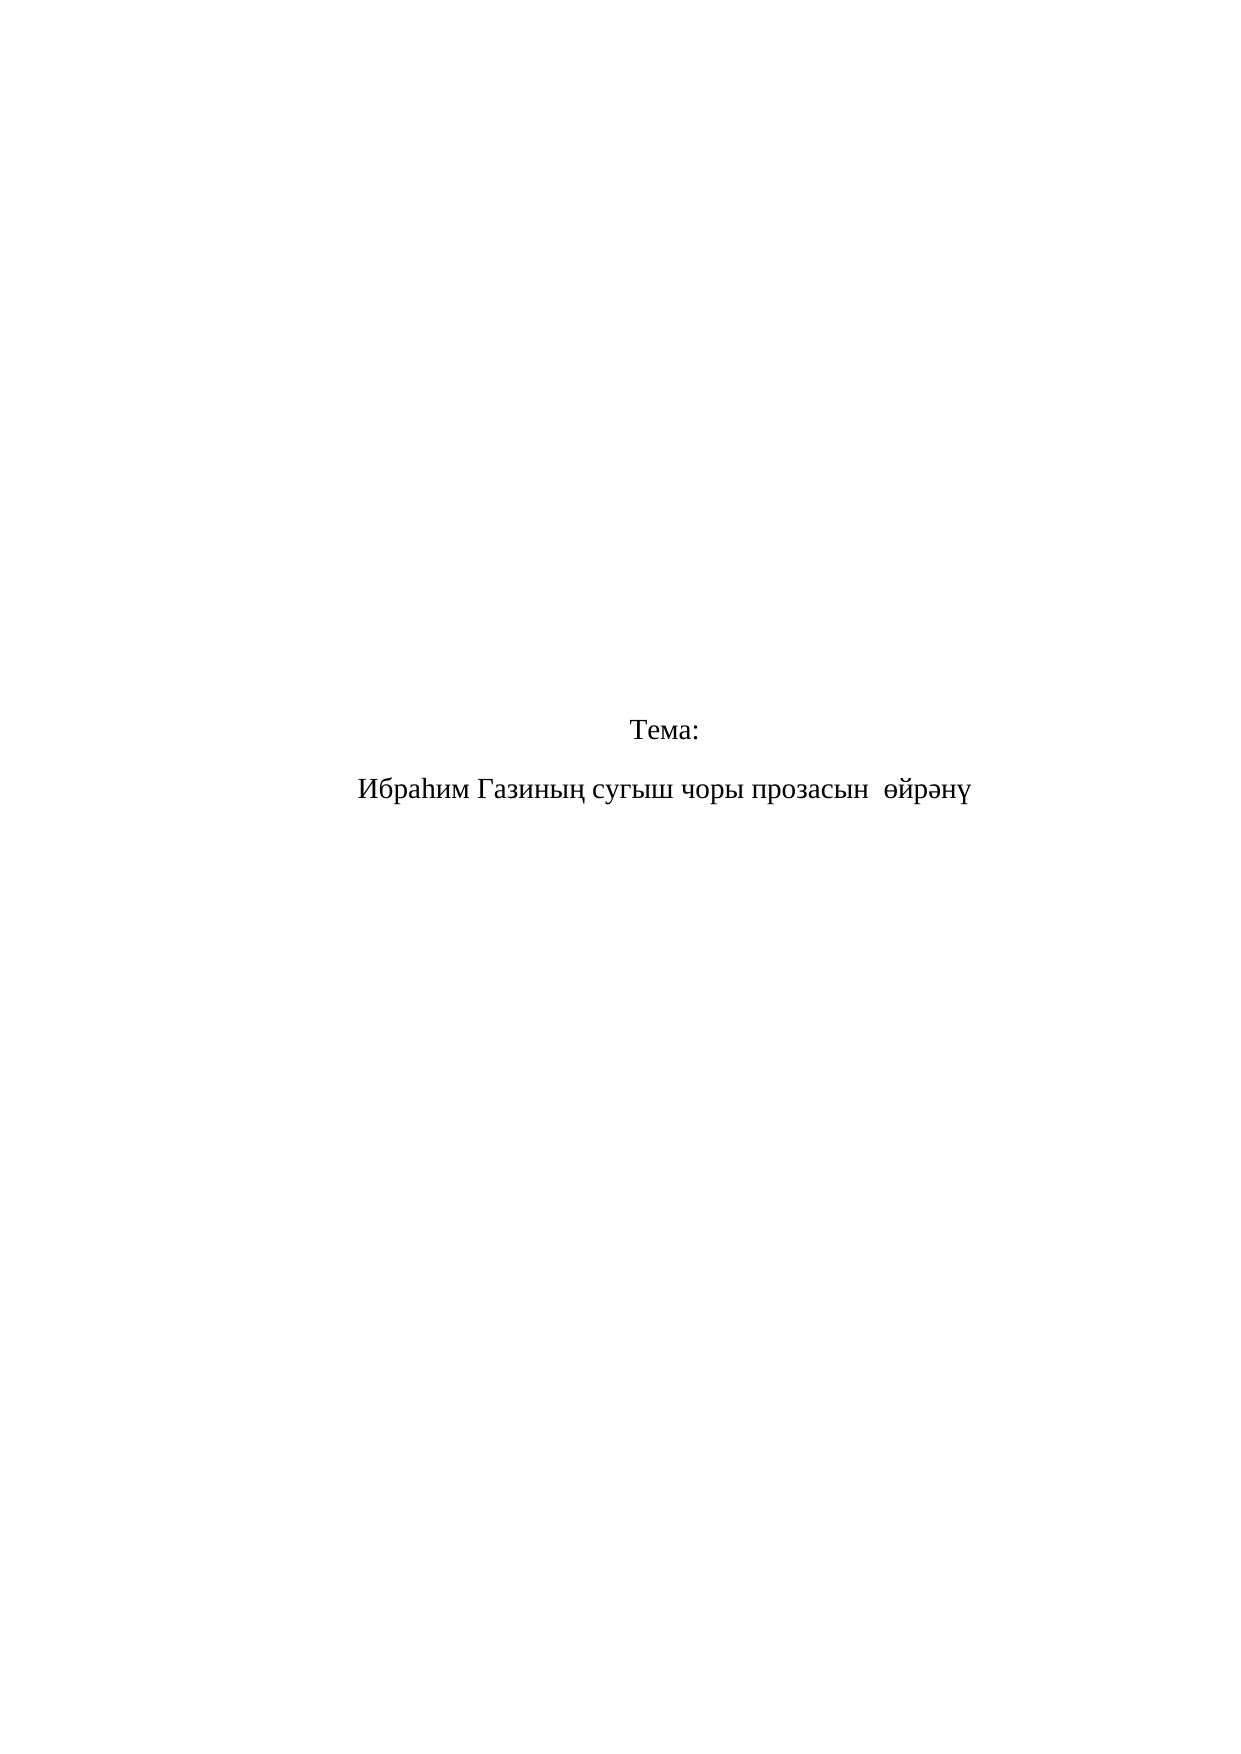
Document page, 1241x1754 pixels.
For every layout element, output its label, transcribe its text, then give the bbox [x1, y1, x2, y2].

text Ибраһим Газиның сугыш чоры прозасын өйрәнү [177, 771, 1152, 805]
text Тема: [177, 712, 1152, 745]
